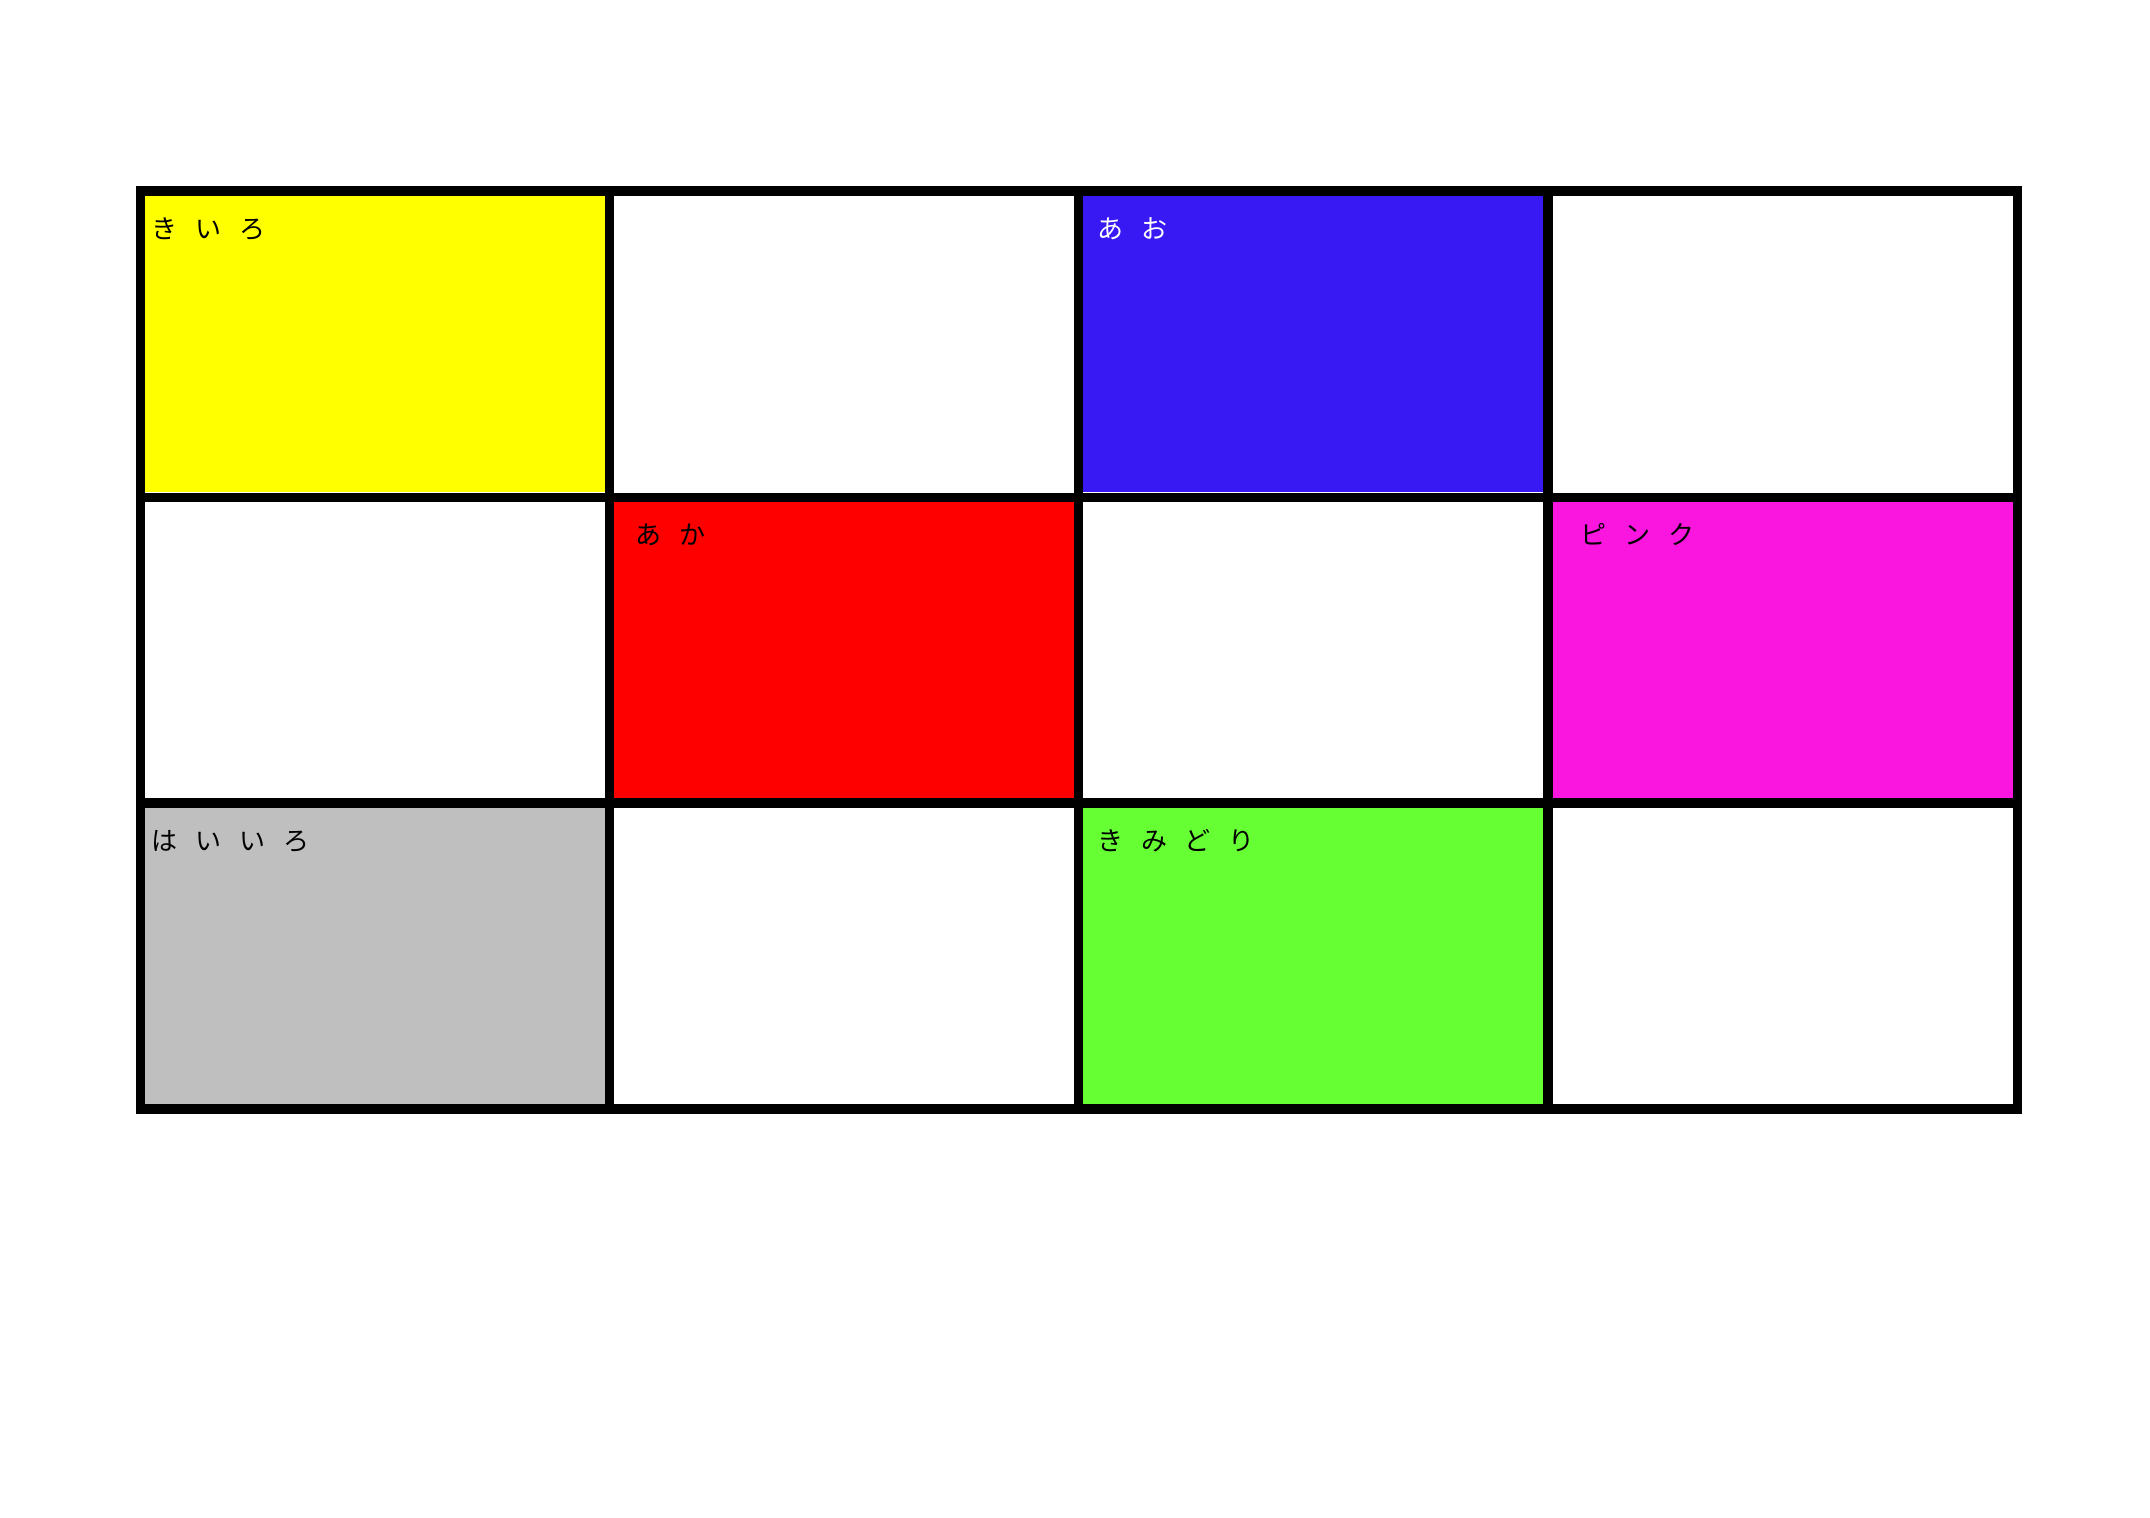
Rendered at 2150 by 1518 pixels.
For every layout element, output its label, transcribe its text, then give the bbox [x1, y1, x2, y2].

table_cell はいいろ [145, 808, 605, 1104]
table_header [1553, 196, 2013, 492]
table_header あお [1083, 196, 1543, 492]
table_cell [614, 808, 1074, 1104]
table_header きいろ [145, 196, 605, 492]
table_cell あか [614, 502, 1074, 798]
table_cell ピンク [1553, 502, 2013, 798]
table_cell [1553, 808, 2013, 1104]
table_cell [1083, 502, 1543, 798]
table_cell きみどり [1083, 808, 1543, 1104]
table_header [614, 196, 1074, 492]
table_cell [145, 502, 605, 798]
